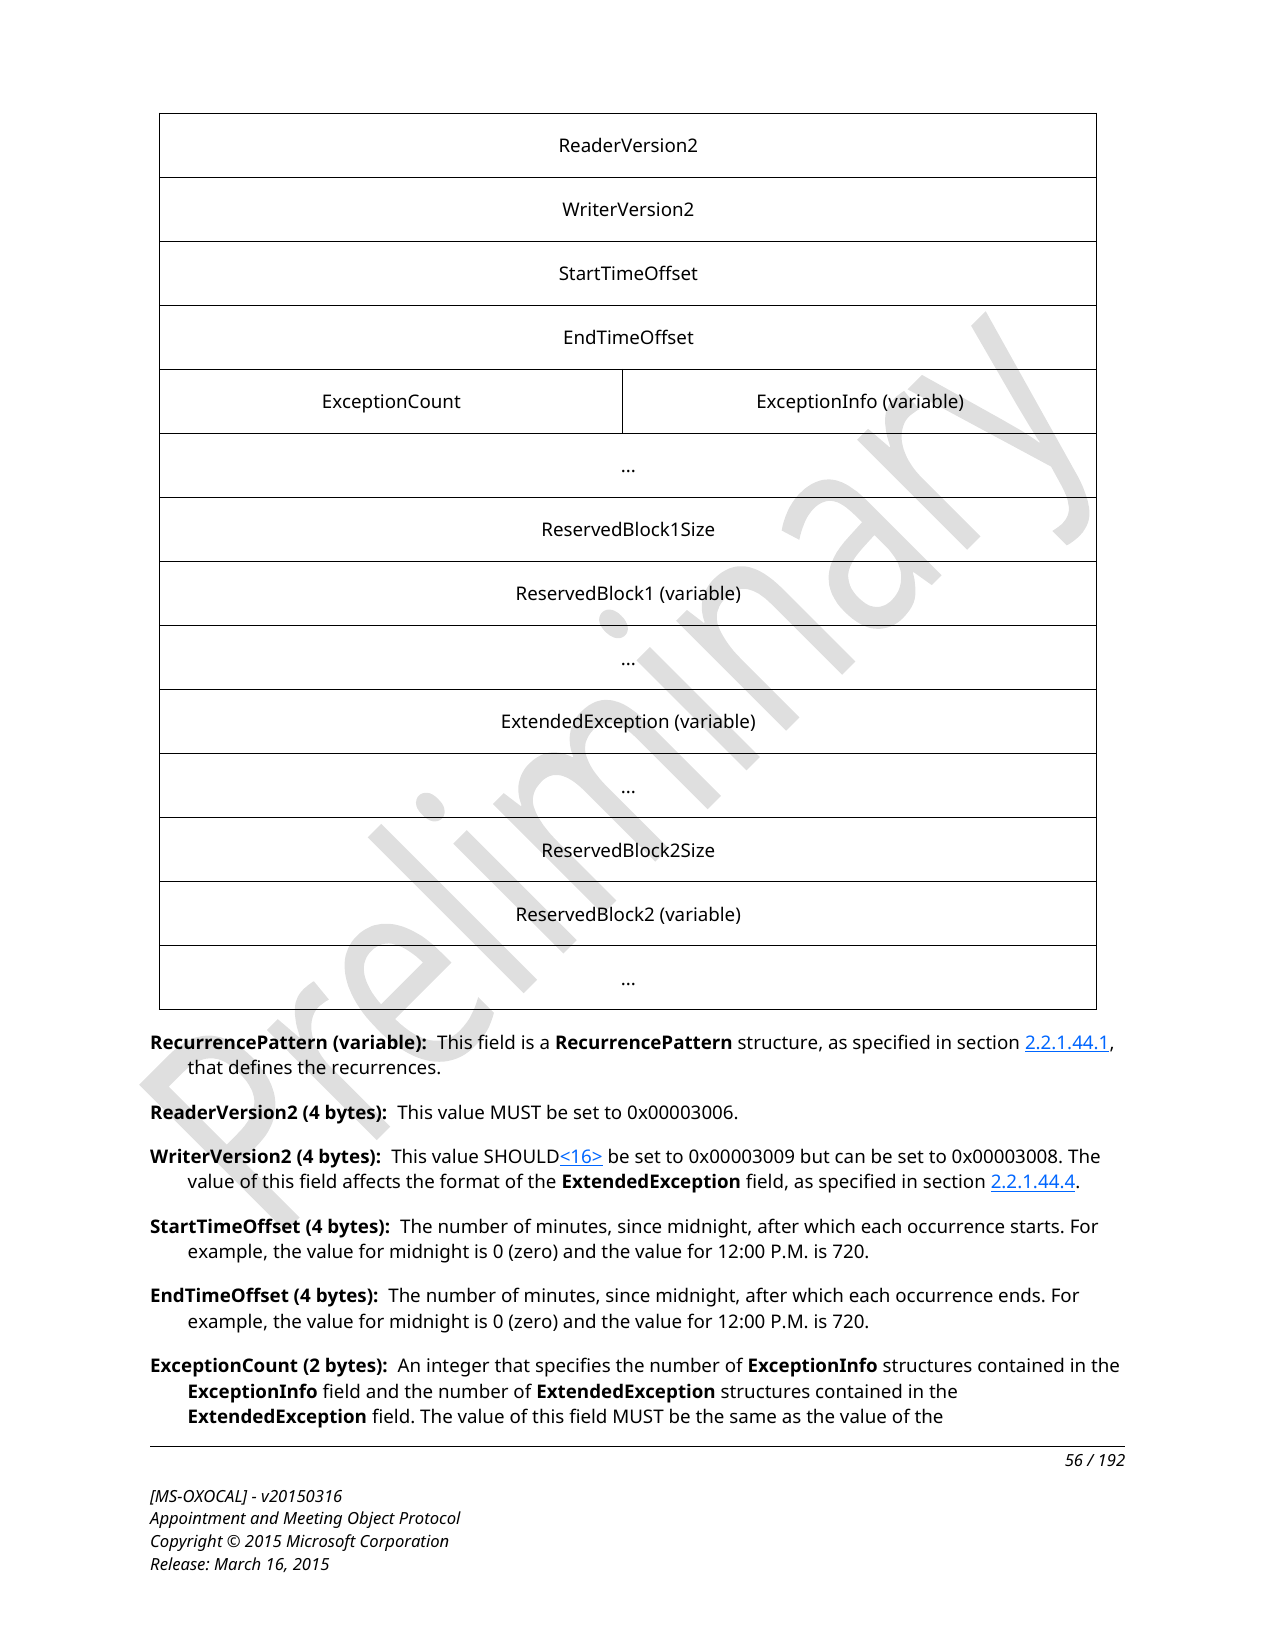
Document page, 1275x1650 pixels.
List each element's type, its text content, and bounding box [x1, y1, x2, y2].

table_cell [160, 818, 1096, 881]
text StartTimeOffset (4 bytes): The number of minutes, since midnight, after which each occurrence starts. For example, the value for midnight is 0 (zero) and the value for 12:00 P.M. is 720. [150, 1213, 1125, 1264]
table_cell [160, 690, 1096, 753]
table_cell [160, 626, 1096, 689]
text WriterVersion2 (4 bytes): This value SHOULD<16> be set to 0x00003009 but can be set to 0x00003008. The value of this field affects the format of the ExtendedException field, as specified in section 2.2.1.44.4. [150, 1143, 1125, 1194]
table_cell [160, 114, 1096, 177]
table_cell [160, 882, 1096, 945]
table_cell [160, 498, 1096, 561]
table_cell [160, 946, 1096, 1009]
text ReaderVersion2 (4 bytes): This value MUST be set to 0x00003006. [150, 1099, 1125, 1124]
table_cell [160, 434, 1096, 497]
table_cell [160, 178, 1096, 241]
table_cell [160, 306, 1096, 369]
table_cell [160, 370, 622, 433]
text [150, 1353, 1125, 1429]
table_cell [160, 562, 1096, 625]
text RecurrencePattern (variable): This field is a RecurrencePattern structure, as specified in section 2.2.1.44.1, that defines the recurrences. [150, 1029, 1125, 1080]
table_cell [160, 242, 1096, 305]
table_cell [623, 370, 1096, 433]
text EndTimeOffset (4 bytes): The number of minutes, since midnight, after which each occurrence ends. For example, the value for midnight is 0 (zero) and the value for 12:00 P.M. is 720. [150, 1283, 1125, 1334]
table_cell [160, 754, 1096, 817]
